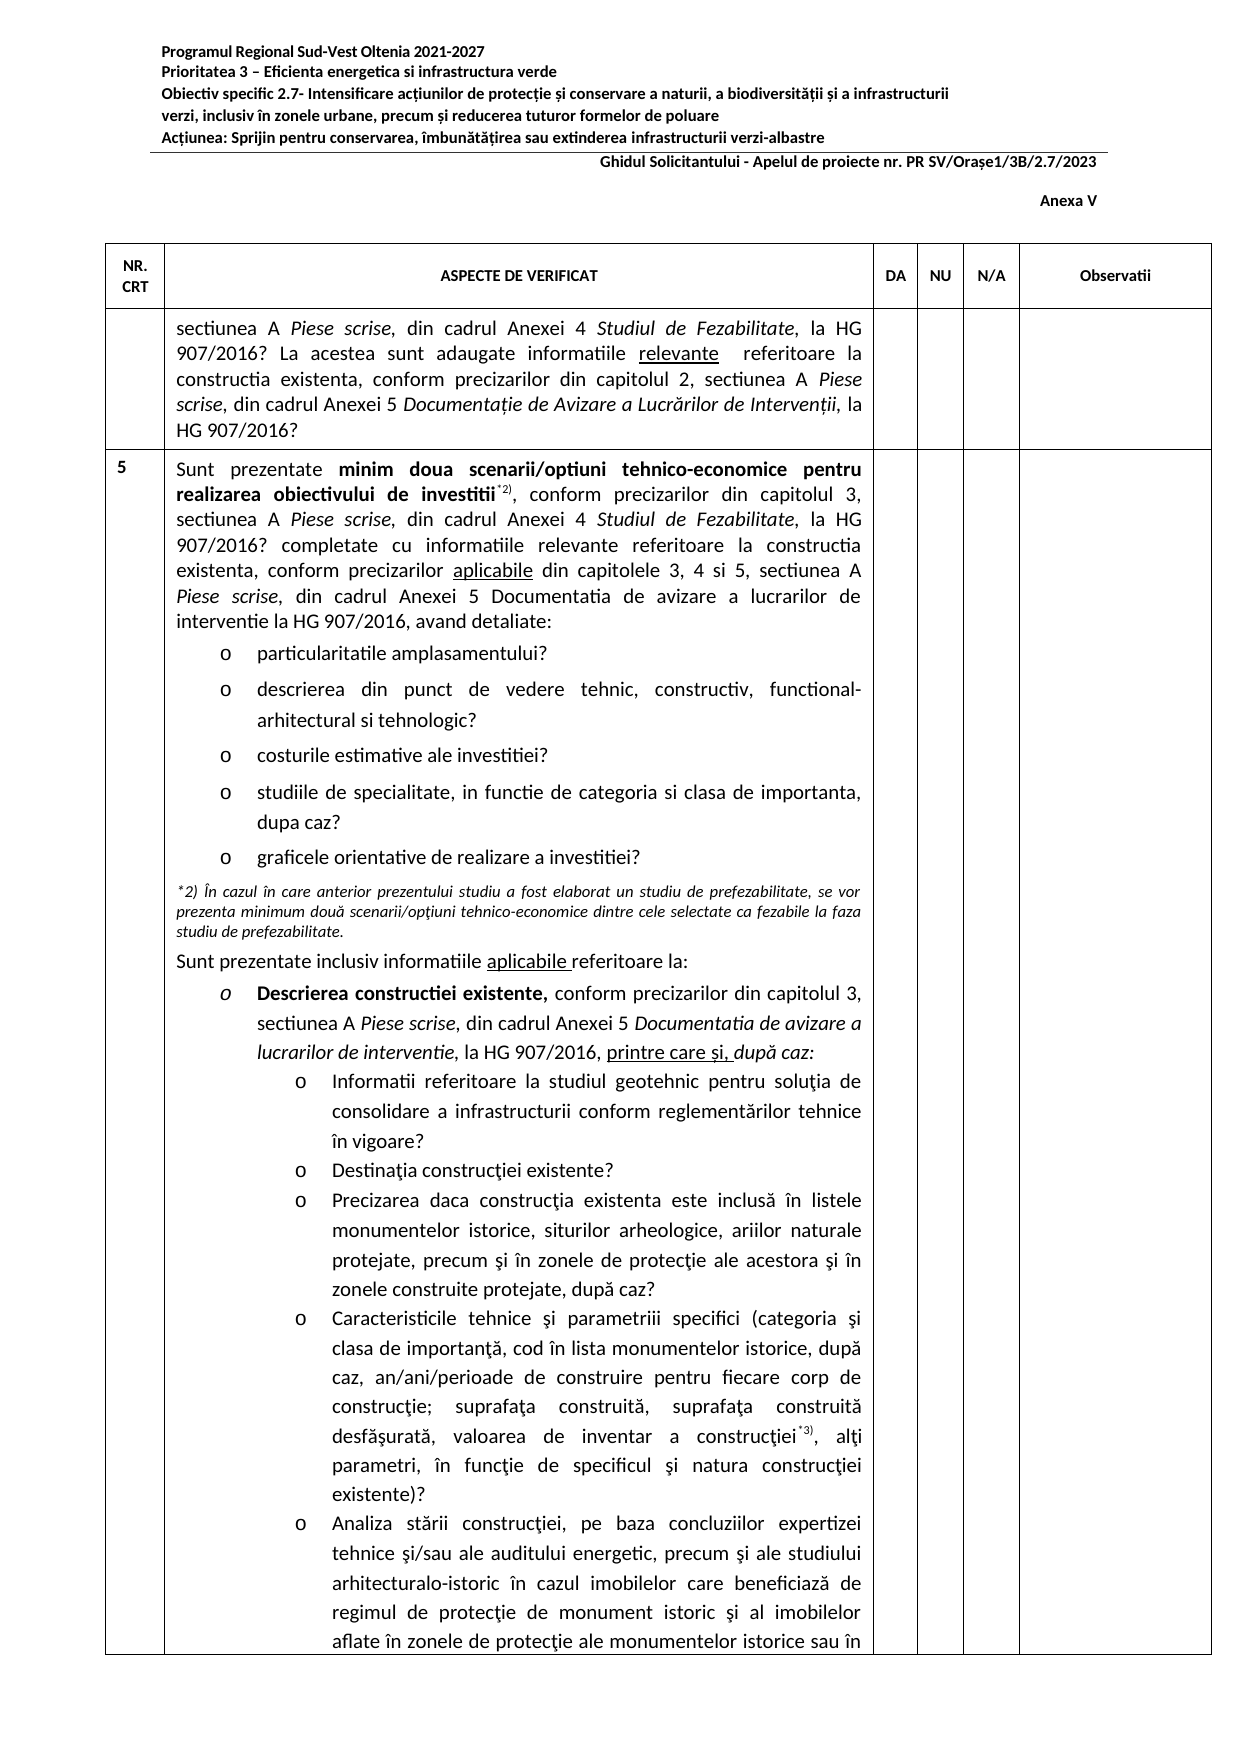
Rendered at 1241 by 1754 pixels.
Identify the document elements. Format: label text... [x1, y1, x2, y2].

table_header NR. CRT [106, 244, 164, 308]
table_cell [874, 309, 917, 448]
table_cell [918, 309, 963, 448]
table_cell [165, 450, 873, 1653]
table_header Observatii [1020, 244, 1211, 308]
table_header DA [874, 244, 917, 308]
table_header N/A [964, 244, 1019, 308]
table_header NU [918, 244, 963, 308]
table_cell [1020, 309, 1211, 448]
table_header ASPECTE DE VERIFICAT [165, 244, 873, 308]
table_cell 4 [106, 309, 164, 448]
table_cell [1020, 450, 1211, 1653]
table_cell [918, 450, 963, 1653]
table_cell 5 [106, 450, 164, 1653]
table_cell [964, 450, 1019, 1653]
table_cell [165, 309, 873, 448]
table_cell [874, 450, 917, 1653]
table_cell [964, 309, 1019, 448]
